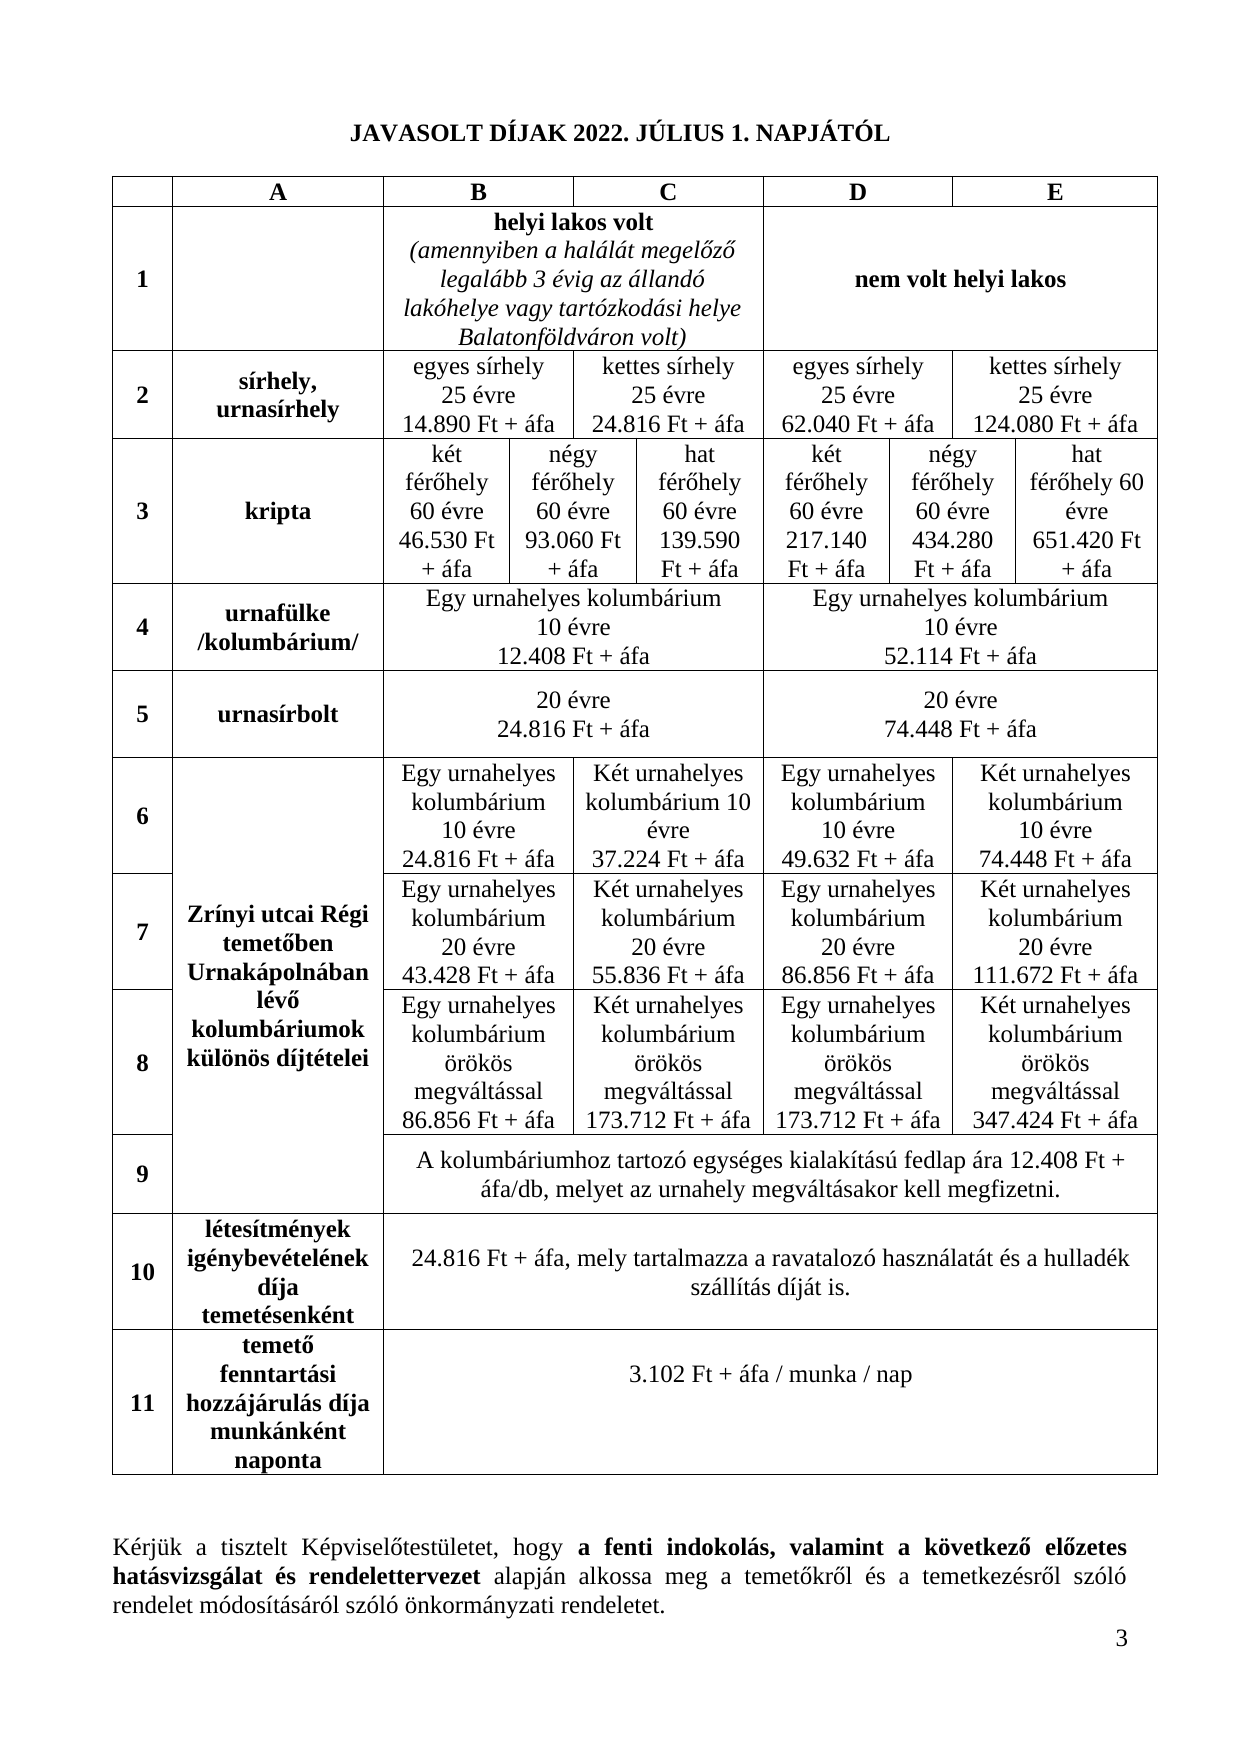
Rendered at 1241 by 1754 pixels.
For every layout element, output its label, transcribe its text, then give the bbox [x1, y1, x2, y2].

table_cell 20 évre 74.448 Ft + áfa [764, 671, 1157, 757]
table_cell 9 [113, 1135, 172, 1213]
table_cell két férőhely 60 évre 46.530 Ft + áfa [384, 439, 509, 582]
table_header B [384, 177, 573, 206]
table_header E [953, 177, 1157, 206]
table_cell 4 [113, 584, 172, 670]
table_cell kripta [173, 439, 383, 582]
table_header D [764, 177, 952, 206]
table_cell Két urnahelyes kolumbárium 20 évre 55.836 Ft + áfa [574, 874, 763, 989]
table_cell hat férőhely 60 évre 651.420 Ft + áfa [1016, 439, 1157, 582]
table_cell 3 [113, 439, 172, 582]
table_cell urnasírbolt [173, 671, 383, 757]
table_cell Két urnahelyes kolumbárium 10 évre 74.448 Ft + áfa [953, 758, 1157, 873]
table_cell egyes sírhely 25 évre 14.890 Ft + áfa [384, 351, 573, 438]
table_cell 2 [113, 351, 172, 438]
table_cell Két urnahelyes kolumbárium 20 évre 111.672 Ft + áfa [953, 874, 1157, 989]
table_cell kettes sírhely 25 évre 124.080 Ft + áfa [953, 351, 1157, 438]
table_header C [574, 177, 763, 206]
table_cell Egy urnahelyes kolumbárium 10 évre 49.632 Ft + áfa [764, 758, 952, 873]
table_cell Egy urnahelyes kolumbárium 10 évre 52.114 Ft + áfa [764, 584, 1157, 670]
table_cell Egy urnahelyes kolumbárium 20 évre 43.428 Ft + áfa [384, 874, 573, 989]
table_cell Egy urnahelyes kolumbárium örökös megváltással 173.712 Ft + áfa [764, 990, 952, 1134]
table_cell 1 [113, 207, 172, 350]
table_cell Egy urnahelyes kolumbárium örökös megváltással 86.856 Ft + áfa [384, 990, 573, 1134]
table_cell 10 [113, 1214, 172, 1329]
table_cell 6 [113, 758, 172, 873]
table_cell hat férőhely 60 évre 139.590 Ft + áfa [637, 439, 763, 582]
table_cell egyes sírhely 25 évre 62.040 Ft + áfa [764, 351, 952, 438]
table_cell Egy urnahelyes kolumbárium 20 évre 86.856 Ft + áfa [764, 874, 952, 989]
table_cell 3.102 Ft + áfa / munka / nap [384, 1330, 1157, 1474]
table_cell helyi lakos volt (amennyiben a halálát megelőző legalább 3 évig az állandó lakóhelye vagy tartózkodási helye Balatonföldváron volt) [384, 207, 763, 350]
table_cell Két urnahelyes kolumbárium 10 évre 37.224 Ft + áfa [574, 758, 763, 873]
table_cell kettes sírhely 25 évre 24.816 Ft + áfa [574, 351, 763, 438]
table_cell négy férőhely 60 évre 434.280 Ft + áfa [890, 439, 1015, 582]
table_cell 7 [113, 874, 172, 989]
table_cell A kolumbáriumhoz tartozó egységes kialakítású fedlap ára 12.408 Ft + áfa/db, melyet az urnahely megváltásakor kell megfizetni. [384, 1135, 1157, 1213]
table_cell sírhely, urnasírhely [173, 351, 383, 438]
table_cell Két urnahelyes kolumbárium örökös megváltással 347.424 Ft + áfa [953, 990, 1157, 1134]
table_cell temető fenntartási hozzájárulás díja munkánként naponta [173, 1330, 383, 1474]
table_cell 8 [113, 990, 172, 1134]
table_cell 11 [113, 1330, 172, 1474]
text Kérjük a tisztelt Képviselőtestületet, hogy a fenti indokolás, valamint a következő előzetes hatásvizsgálat és rendelettervezet alapján alkossa meg a temetőkről és a temetkezésről szóló rendelet módosításáról szóló önkormányzati rendeletet. [112, 1532, 1128, 1619]
table_cell nem volt helyi lakos [764, 207, 1157, 350]
table_cell 24.816 Ft + áfa, mely tartalmazza a ravatalozó használatát és a hulladék szállítás díját is. [384, 1214, 1157, 1329]
table_cell [173, 207, 383, 350]
table_cell urnafülke /kolumbárium/ [173, 584, 383, 670]
table_cell Zrínyi utcai Régi temetőben Urnakápolnában lévő kolumbáriumok különös díjtételei [173, 758, 383, 1213]
table_cell létesítmények igénybevételének díja temetésenként [173, 1214, 383, 1329]
table_cell Egy urnahelyes kolumbárium 10 évre 12.408 Ft + áfa [384, 584, 763, 670]
table_cell két férőhely 60 évre 217.140 Ft + áfa [764, 439, 889, 582]
table_header [113, 177, 172, 206]
text JAVASOLT DÍJAK 2022. JÚLIUS 1. NAPJÁTÓL [112, 118, 1128, 147]
table_cell 20 évre 24.816 Ft + áfa [384, 671, 763, 757]
table_cell Egy urnahelyes kolumbárium 10 évre 24.816 Ft + áfa [384, 758, 573, 873]
table_cell négy férőhely 60 évre 93.060 Ft + áfa [510, 439, 636, 582]
table_header A [173, 177, 383, 206]
table_cell Két urnahelyes kolumbárium örökös megváltással 173.712 Ft + áfa [574, 990, 763, 1134]
table_cell 5 [113, 671, 172, 757]
